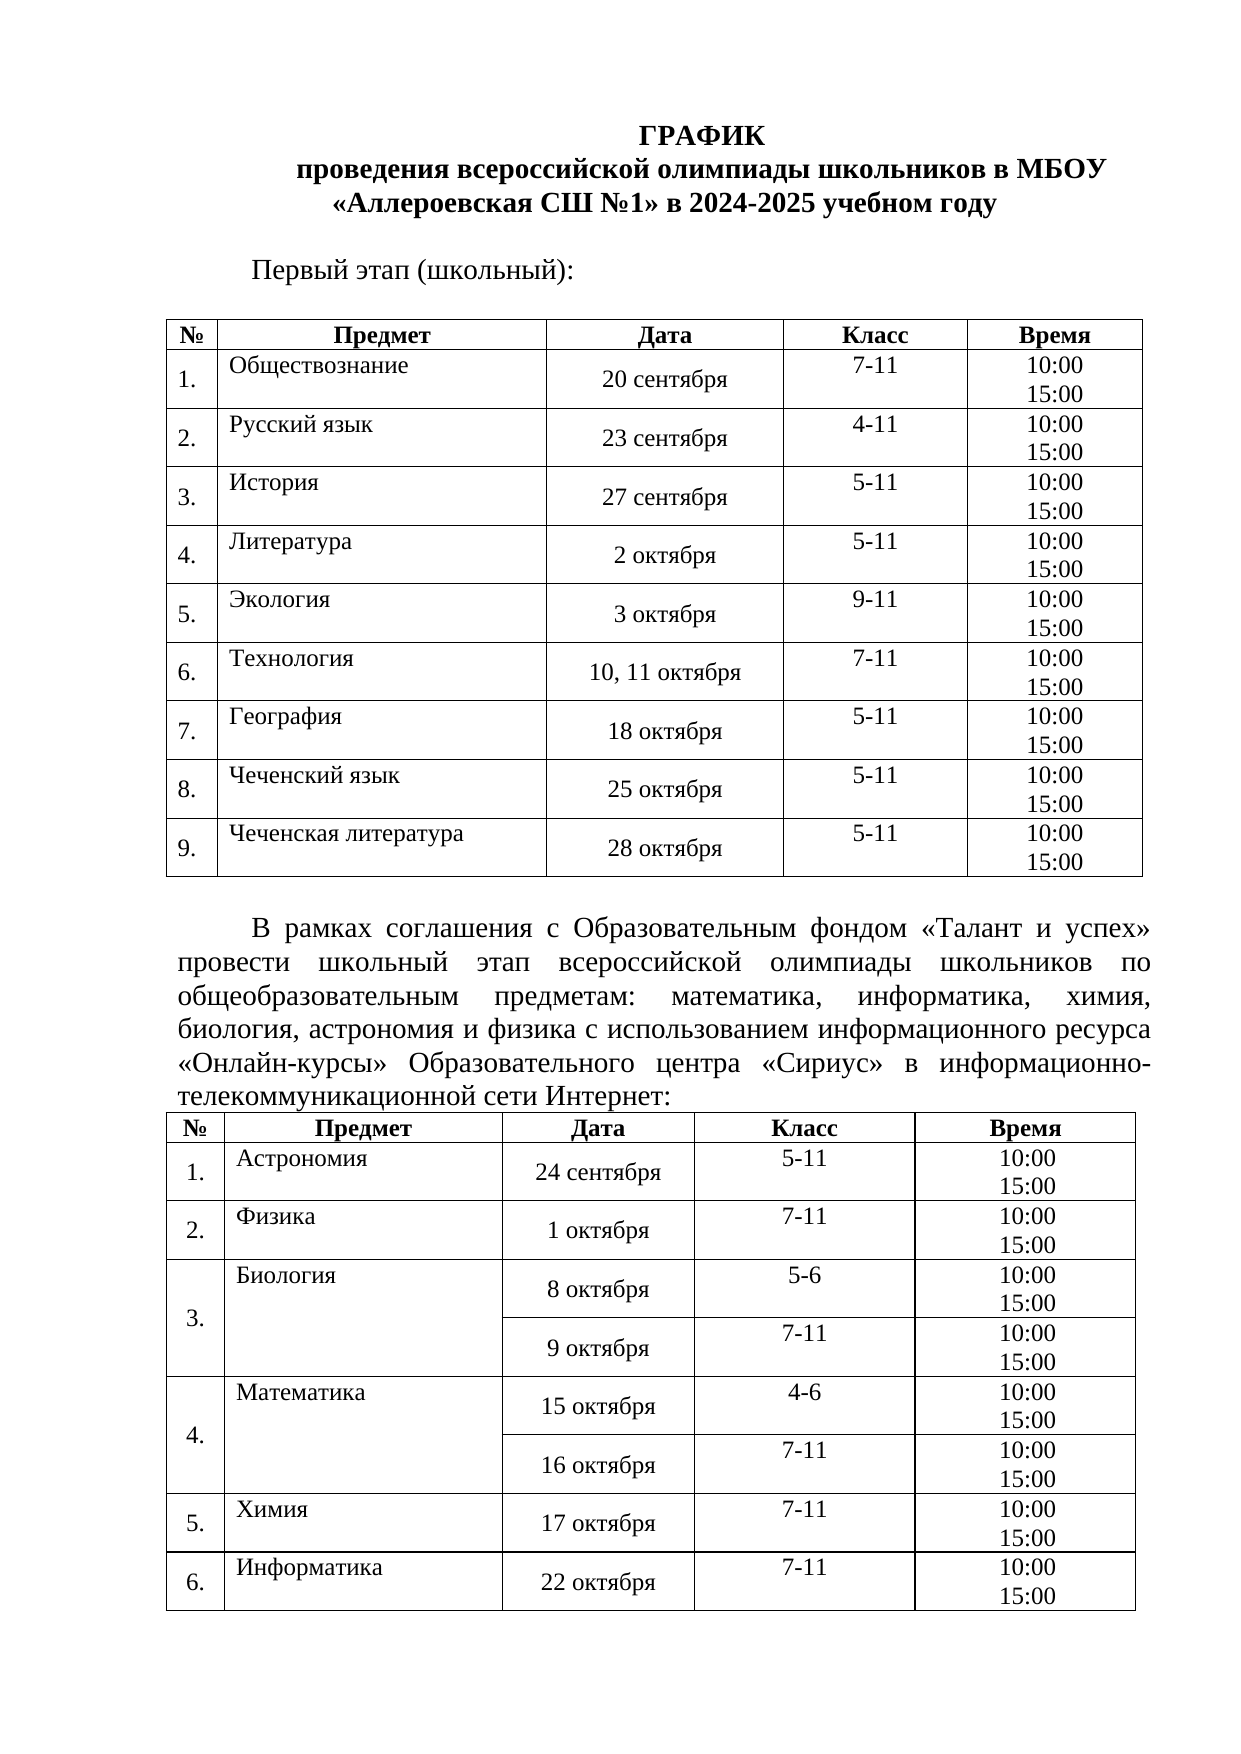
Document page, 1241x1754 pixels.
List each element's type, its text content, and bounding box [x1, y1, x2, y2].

table_cell Экология [218, 584, 546, 642]
table_cell [167, 643, 217, 700]
table_cell 3. [167, 1260, 224, 1376]
table_cell 10:00 15:00 [916, 1201, 1135, 1259]
table_cell [167, 409, 217, 466]
text ГРАФИК [177, 118, 1152, 152]
table_cell Физика [225, 1201, 502, 1259]
table_header Класс [695, 1113, 914, 1142]
table_cell Обществознание [218, 350, 546, 408]
table_cell [167, 526, 217, 583]
table_cell 5-6 [695, 1260, 914, 1317]
table_cell 10, 11 октября [547, 643, 783, 700]
table_cell 10:00 15:00 [916, 1435, 1135, 1493]
table_cell 23 сентября [547, 409, 783, 466]
table_cell 5-11 [784, 819, 967, 876]
table_cell 10:00 15:00 [916, 1494, 1135, 1551]
table_header Предмет [218, 320, 546, 349]
table_cell 7-11 [784, 350, 967, 408]
table_cell 4-11 [784, 409, 967, 466]
table_cell 5-11 [784, 760, 967, 817]
table_cell Астрономия [225, 1143, 502, 1200]
table_cell 10:00 15:00 [968, 819, 1142, 876]
table_cell 7-11 [695, 1553, 914, 1610]
table_header Класс [784, 320, 967, 349]
table_cell 10:00 15:00 [968, 467, 1142, 525]
table_cell 7-11 [695, 1318, 914, 1376]
table_cell Чеченская литература [218, 819, 546, 876]
table_cell 24 сентября [503, 1143, 694, 1200]
table_cell Литература [218, 526, 546, 583]
table_cell 15 октября [503, 1377, 694, 1434]
table_header Время [968, 320, 1142, 349]
table_cell 4-6 [695, 1377, 914, 1434]
table_cell 10:00 15:00 [916, 1318, 1135, 1376]
table_header Предмет [225, 1113, 502, 1142]
table_cell 7-11 [695, 1494, 914, 1551]
table_cell 1. [167, 1143, 224, 1200]
table_cell 7-11 [784, 643, 967, 700]
table_cell 10:00 15:00 [968, 760, 1142, 817]
table_header № [167, 1113, 224, 1142]
table_cell [167, 760, 217, 817]
table_cell География [218, 701, 546, 759]
table_cell 10:00 15:00 [968, 526, 1142, 583]
table_cell 10:00 15:00 [916, 1260, 1135, 1317]
table_cell 5-11 [784, 701, 967, 759]
table_cell 28 октября [547, 819, 783, 876]
table_cell Чеченский язык [218, 760, 546, 817]
table_cell 2 октября [547, 526, 783, 583]
table_cell 10:00 15:00 [916, 1553, 1135, 1610]
table_cell 27 сентября [547, 467, 783, 525]
table_cell [167, 350, 217, 408]
table_cell 10:00 15:00 [968, 643, 1142, 700]
table_cell Химия [225, 1494, 502, 1551]
table_cell 1 октября [503, 1201, 694, 1259]
table_cell История [218, 467, 546, 525]
table_cell 10:00 15:00 [968, 701, 1142, 759]
table_cell 10:00 15:00 [968, 350, 1142, 408]
table_cell 5. [167, 1494, 224, 1551]
table_cell 3 октября [547, 584, 783, 642]
table_cell [167, 701, 217, 759]
table_cell [167, 819, 217, 876]
table_cell Информатика [225, 1553, 502, 1610]
table_cell 9-11 [784, 584, 967, 642]
table_cell 6. [167, 1553, 224, 1610]
table_cell 17 октября [503, 1494, 694, 1551]
table_cell Математика [225, 1377, 502, 1493]
text В рамках соглашения с Образовательным фондом «Талант и успех» провести школьный этап всероссийской олимпиады школьников по общеобразовательным предметам: математика, информатика, химия, биология, астрономия и физика с использованием информационного ресурса «Онлайн-курсы» Образовательного центра «Сириус» в информационно-телекоммуникационной сети Интернет: [177, 911, 1152, 1112]
table_cell 20 сентября [547, 350, 783, 408]
table_header № [167, 320, 217, 349]
table_cell 16 октября [503, 1435, 694, 1493]
table_cell 2. [167, 1201, 224, 1259]
table_cell Русский язык [218, 409, 546, 466]
table_cell 5-11 [695, 1143, 914, 1200]
table_cell 7-11 [695, 1435, 914, 1493]
table_cell 5-11 [784, 526, 967, 583]
table_cell 10:00 15:00 [916, 1377, 1135, 1434]
table_cell 22 октября [503, 1553, 694, 1610]
table_header Время [916, 1113, 1135, 1142]
table_cell 18 октября [547, 701, 783, 759]
table_cell [167, 467, 217, 525]
table_cell 9 октября [503, 1318, 694, 1376]
table_cell 7-11 [695, 1201, 914, 1259]
table_cell 4. [167, 1377, 224, 1493]
table_header Дата [503, 1113, 694, 1142]
table_cell Технология [218, 643, 546, 700]
table_cell 10:00 15:00 [968, 409, 1142, 466]
table_cell [167, 584, 217, 642]
text Первый этап (школьный): [177, 252, 1152, 286]
text проведения всероссийской олимпиады школьников в МБОУ «Аллероевская СШ №1» в 2024-2025 учебном году [177, 152, 1152, 219]
table_cell 25 октября [547, 760, 783, 817]
table_cell 10:00 15:00 [968, 584, 1142, 642]
table_header Дата [547, 320, 783, 349]
table_cell Биология [225, 1260, 502, 1376]
table_cell 10:00 15:00 [916, 1143, 1135, 1200]
table_cell 5-11 [784, 467, 967, 525]
table_cell 8 октября [503, 1260, 694, 1317]
